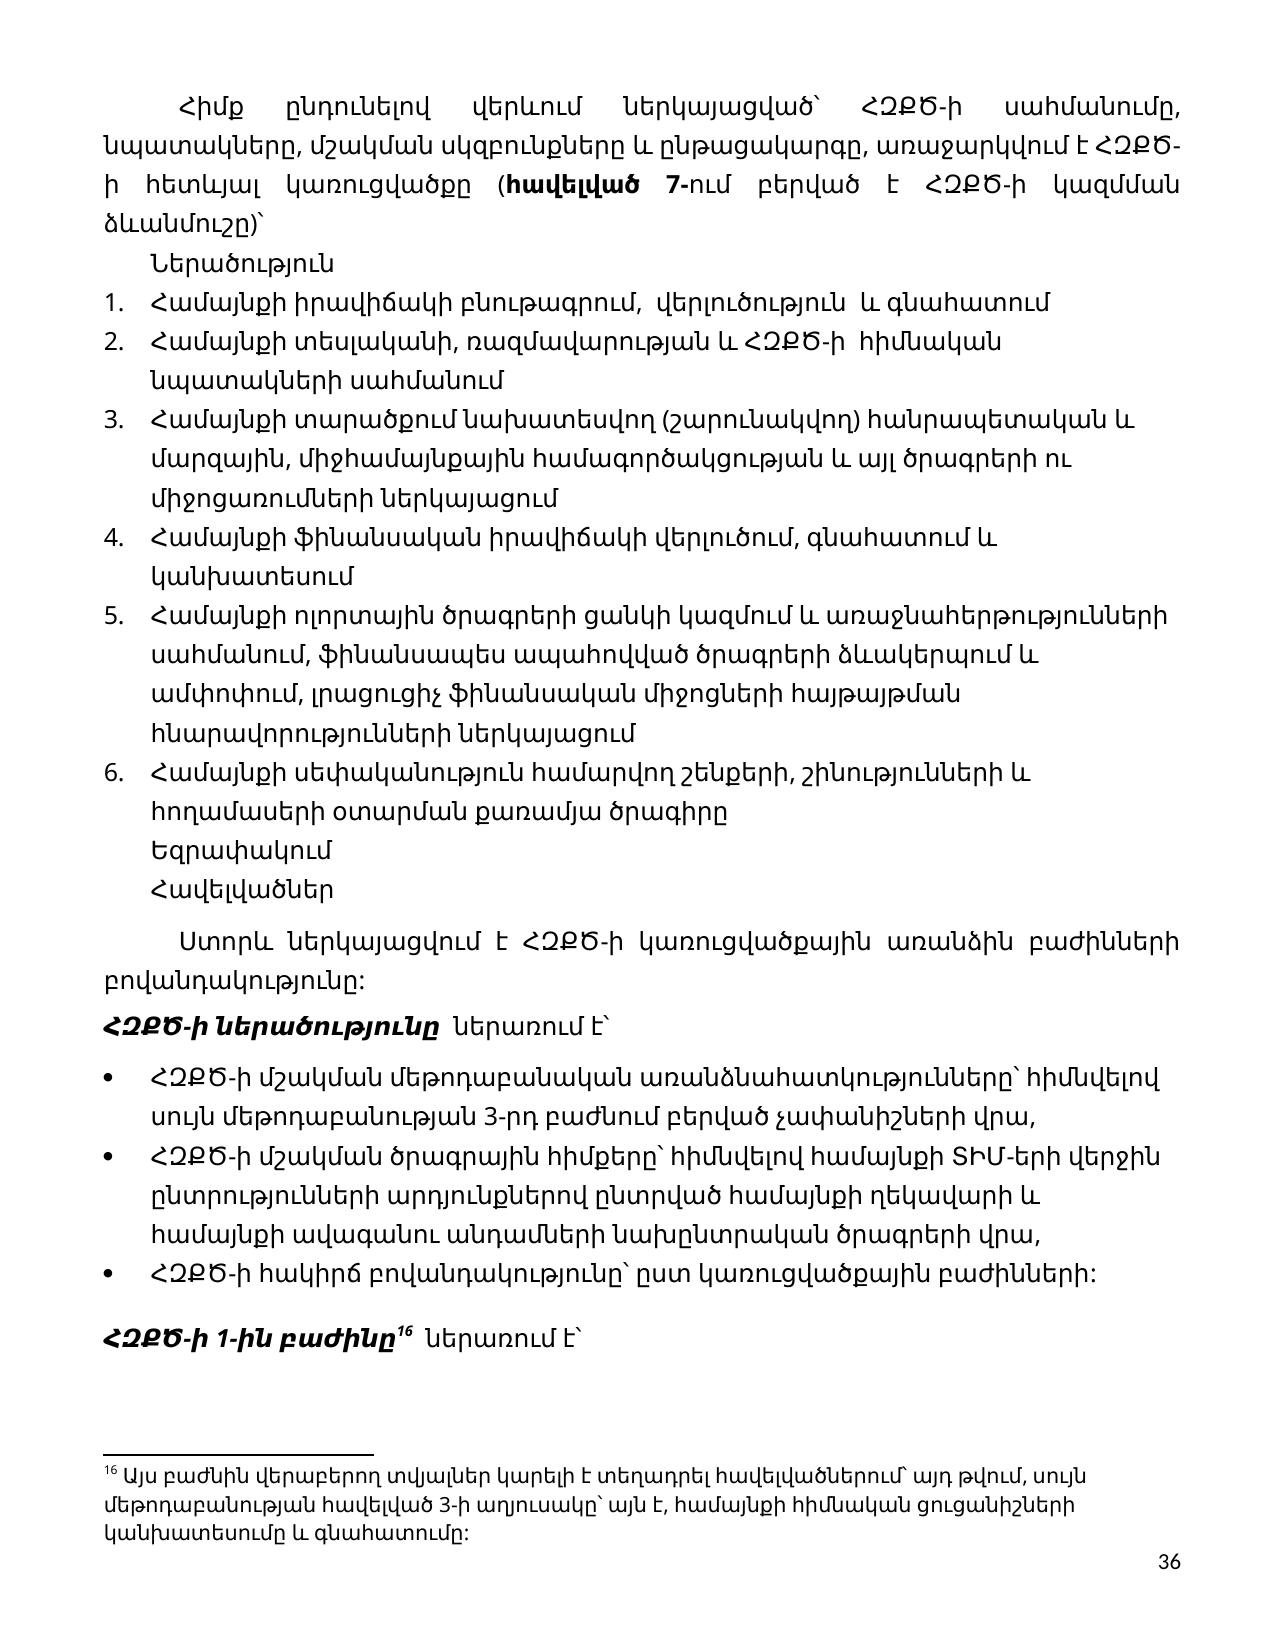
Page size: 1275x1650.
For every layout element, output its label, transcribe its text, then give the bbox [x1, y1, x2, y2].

list Համայնքի սեփականություն համարվող շենքերի, շինությունների և հողամասերի օտարման քառամյա ծրագիրը [103, 754, 1181, 828]
list Հավելվածներ [103, 872, 1181, 906]
list Եզրափակում [103, 833, 1181, 867]
text ՀԶՔԾ-ի ներածությունը ներառում է՝ [103, 1008, 1181, 1042]
list ՀԶՔԾ-ի 1-ին բաժինը ներառում է՝ [103, 1321, 1181, 1355]
list ՀԶՔԾ-ի մշակման մեթոդաբանական առանձնահատկությունները՝ հիմնվելով սույն մեթոդաբանության 3-րդ բաժնում բերված չափանիշների վրա, [103, 1060, 1181, 1133]
list Ներածություն [103, 245, 1181, 279]
list Համայնքի տարածքում նախատեսվող (շարունակվող) հանրապետական և մարզային, միջհամայնքային համագործակցության և այլ ծրագրերի ու միջոցառումների ներկայացում [103, 402, 1181, 514]
list Համայնքի տեսլականի, ռազմավարության և ՀԶՔԾ-ի հիմնական նպատակների սահմանում [103, 324, 1181, 397]
list Համայնքի ֆինանսական իրավիճակի վերլուծում, գնահատում և կանխատեսում [103, 519, 1181, 593]
list Հիմք ընդունելով վերևում ներկայացված՝ ՀԶՔԾ-ի սահմանումը, նպատակները, մշակման սկզբունքները և ընթացակարգը, առաջարկվում է ՀԶՔԾ-ի հետևյալ կառուցվածքը (հավելված 7-ում բերված է ՀԶՔԾ-ի կազմման ձևանմուշը)՝ [103, 89, 1181, 240]
text Ստորև ներկայացվում է ՀԶՔԾ-ի կառուցվածքային առանձին բաժինների բովանդակությունը: [103, 924, 1181, 997]
list ՀԶՔԾ-ի հակիրճ բովանդակությունը՝ ըստ կառուցվածքային բաժինների: [103, 1256, 1181, 1290]
list Համայնքի ոլորտային ծրագրերի ցանկի կազմում և առաջնահերթությունների սահմանում, ֆինանսապես ապահովված ծրագրերի ձևակերպում և ամփոփում, լրացուցիչ ֆինանսական միջոցների հայթայթման հնարավորությունների ներկայացում [103, 598, 1181, 749]
list ՀԶՔԾ-ի մշակման ծրագրային հիմքերը՝ հիմնվելով համայնքի ՏԻՄ-երի վերջին ընտրությունների արդյունքներով ընտրված համայնքի ղեկավարի և համայնքի ավագանու անդամների նախընտրական ծրագրերի վրա, [103, 1138, 1181, 1251]
list Համայնքի իրավիճակի բնութագրում, վերլուծություն և գնահատում [103, 284, 1181, 318]
